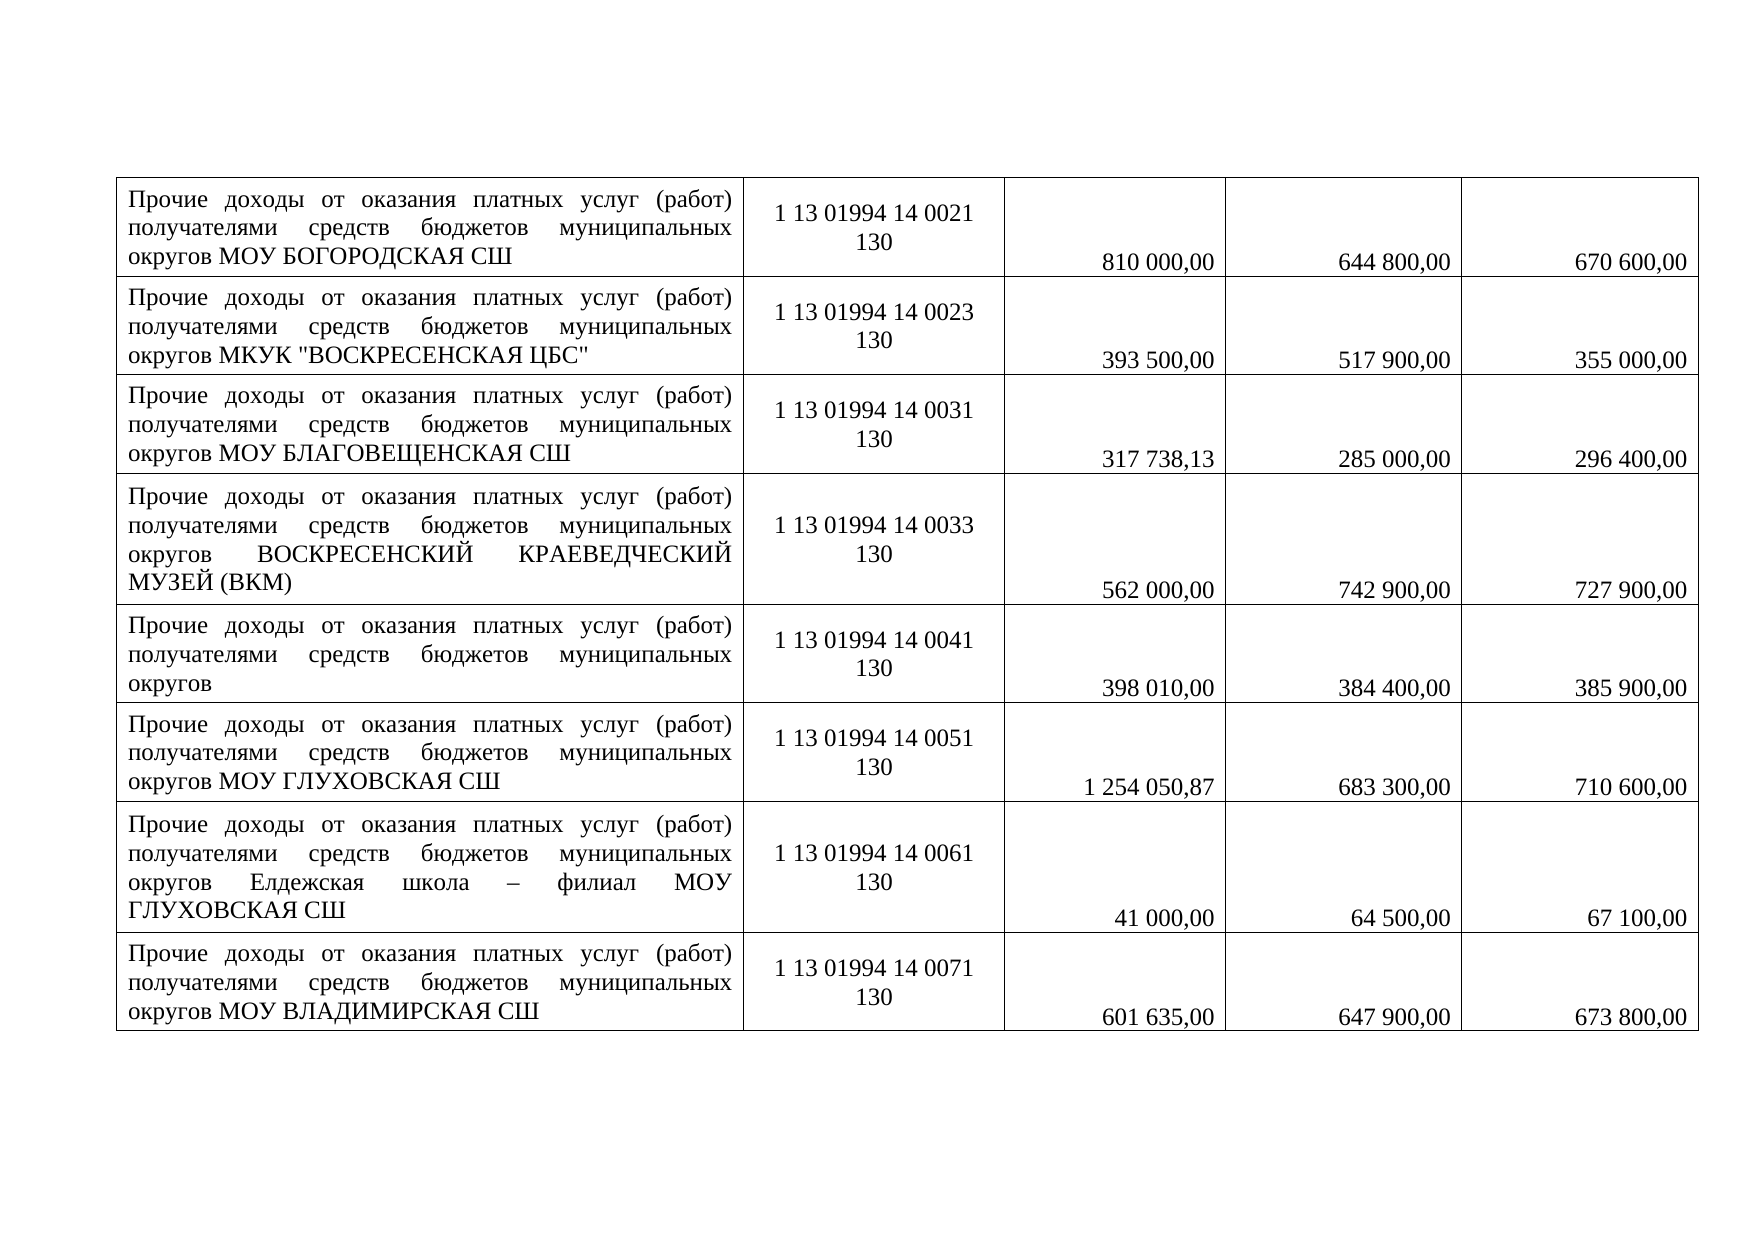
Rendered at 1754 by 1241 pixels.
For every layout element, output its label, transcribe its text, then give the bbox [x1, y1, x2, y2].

table_cell 64 500,00 [1226, 802, 1461, 932]
table_cell 647 900,00 [1226, 933, 1461, 1030]
table_cell 1 254 050,87 [1005, 703, 1225, 801]
table_cell 1 13 01994 14 0021 130 [744, 178, 1004, 276]
table_cell 355 000,00 [1462, 277, 1698, 374]
table_cell 296 400,00 [1462, 375, 1698, 472]
table_cell 562 000,00 [1005, 474, 1225, 604]
table_cell 41 000,00 [1005, 802, 1225, 932]
table_cell 1 13 01994 14 0033 130 [744, 474, 1004, 604]
table_cell 317 738,13 [1005, 375, 1225, 472]
table_cell 398 010,00 [1005, 605, 1225, 702]
table_cell 670 600,00 [1462, 178, 1698, 276]
table_cell 384 400,00 [1226, 605, 1461, 702]
table_cell 727 900,00 [1462, 474, 1698, 604]
table_cell 1 13 01994 14 0061 130 [744, 802, 1004, 932]
table_cell 1 13 01994 14 0051 130 [744, 703, 1004, 801]
table_cell Прочие доходы от оказания платных услуг (работ) получателями средств бюджетов муниципальных округов МОУ ГЛУХОВСКАЯ СШ [117, 703, 743, 801]
table_cell 1 13 01994 14 0041 130 [744, 605, 1004, 702]
table_cell 393 500,00 [1005, 277, 1225, 374]
table_cell 1 13 01994 14 0023 130 [744, 277, 1004, 374]
table_cell 644 800,00 [1226, 178, 1461, 276]
table_cell 810 000,00 [1005, 178, 1225, 276]
table_cell Прочие доходы от оказания платных услуг (работ) получателями средств бюджетов муниципальных округов МОУ БОГОРОДСКАЯ СШ [117, 178, 743, 276]
table_cell 67 100,00 [1462, 802, 1698, 932]
table_cell 673 800,00 [1462, 933, 1698, 1030]
table_cell 742 900,00 [1226, 474, 1461, 604]
table_cell Прочие доходы от оказания платных услуг (работ) получателями средств бюджетов муниципальных округов МКУК "ВОСКРЕСЕНСКАЯ ЦБС" [117, 277, 743, 374]
table_cell 601 635,00 [1005, 933, 1225, 1030]
table_cell 285 000,00 [1226, 375, 1461, 472]
table_cell 517 900,00 [1226, 277, 1461, 374]
table_cell 1 13 01994 14 0071 130 [744, 933, 1004, 1030]
table_cell 385 900,00 [1462, 605, 1698, 702]
table_cell Прочие доходы от оказания платных услуг (работ) получателями средств бюджетов муниципальных округов МОУ ВЛАДИМИРСКАЯ СШ [117, 933, 743, 1030]
table_cell Прочие доходы от оказания платных услуг (работ) получателями средств бюджетов муниципальных округов Елдежская школа – филиал МОУ ГЛУХОВСКАЯ СШ [117, 802, 743, 932]
table_cell 710 600,00 [1462, 703, 1698, 801]
table_cell Прочие доходы от оказания платных услуг (работ) получателями средств бюджетов муниципальных округов ВОСКРЕСЕНСКИЙ КРАЕВЕДЧЕСКИЙ МУЗЕЙ (ВКМ) [117, 474, 743, 604]
table_cell Прочие доходы от оказания платных услуг (работ) получателями средств бюджетов муниципальных округов [117, 605, 743, 702]
table_cell 683 300,00 [1226, 703, 1461, 801]
table_cell Прочие доходы от оказания платных услуг (работ) получателями средств бюджетов муниципальных округов МОУ БЛАГОВЕЩЕНСКАЯ СШ [117, 375, 743, 472]
table_cell 1 13 01994 14 0031 130 [744, 375, 1004, 472]
